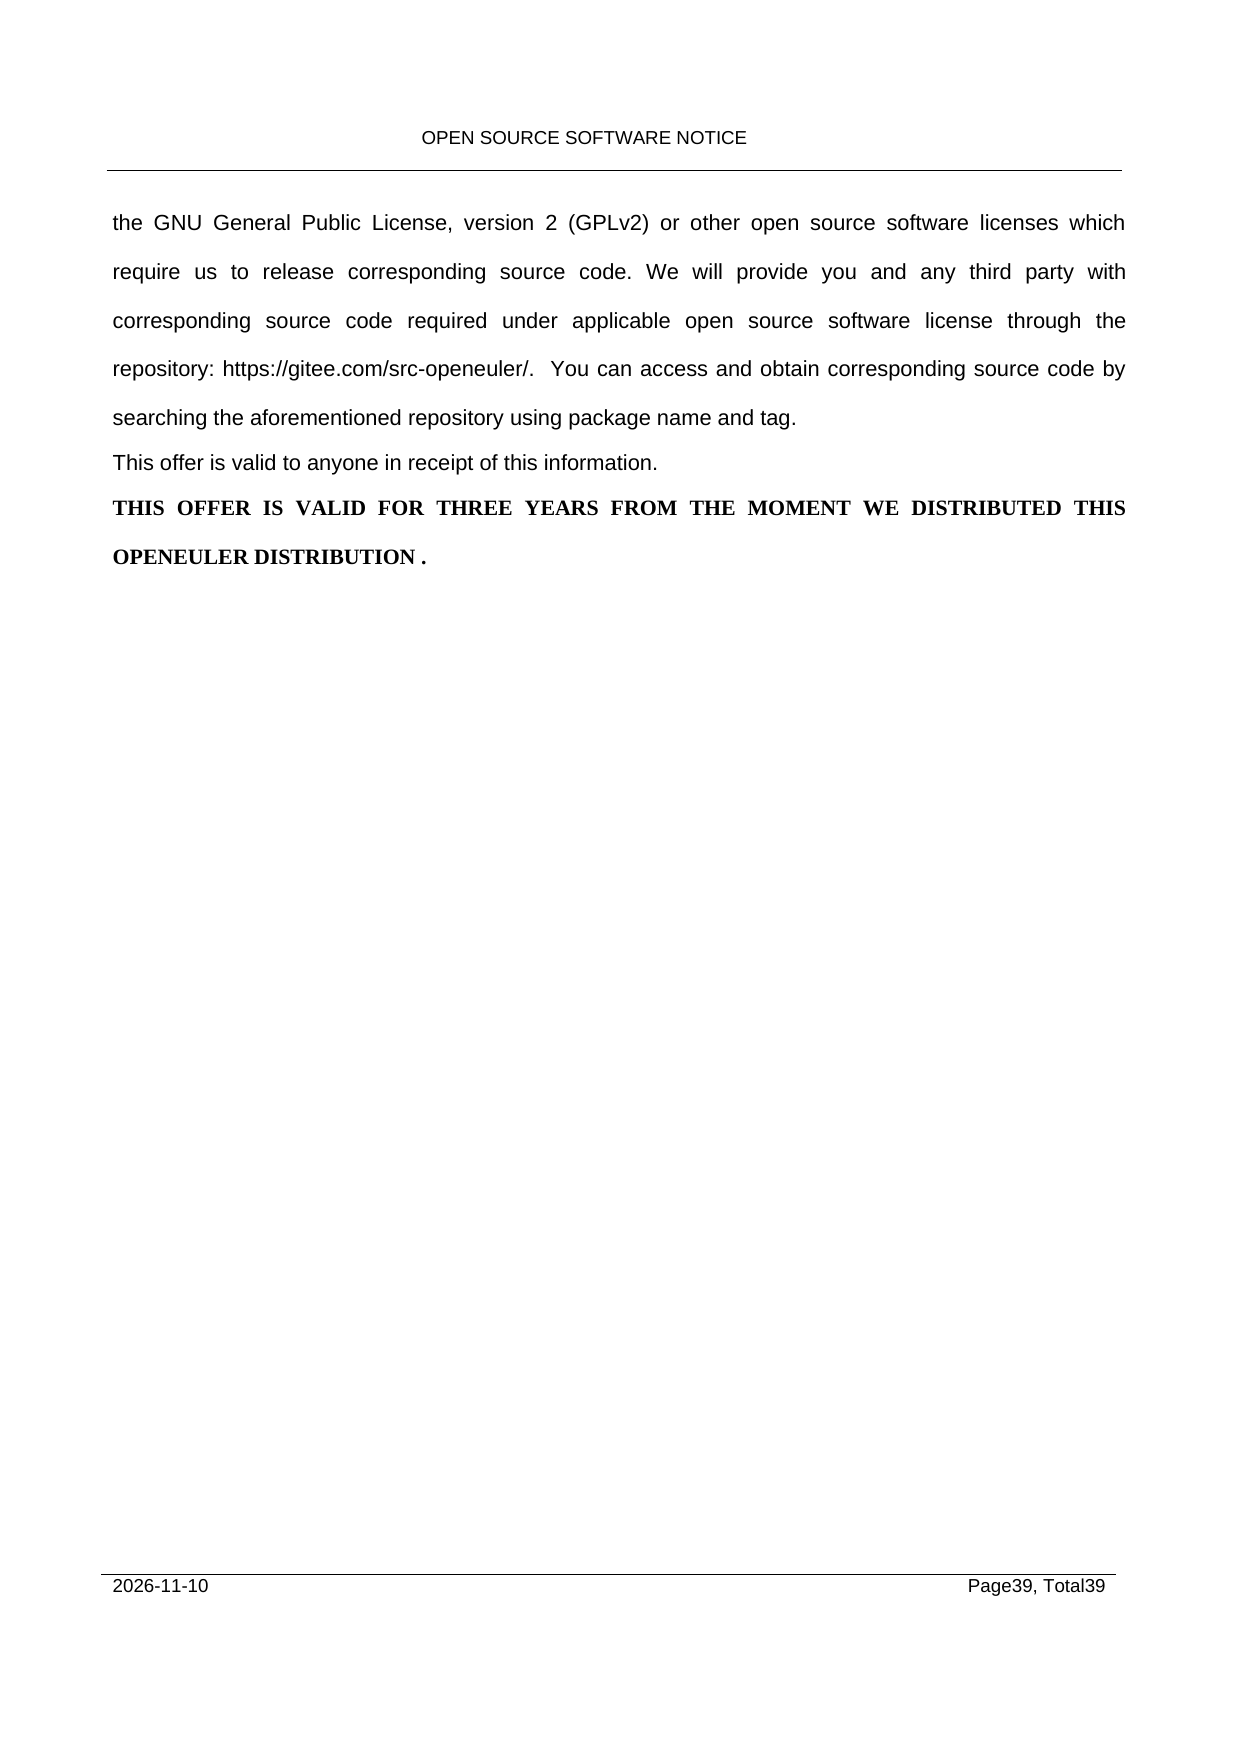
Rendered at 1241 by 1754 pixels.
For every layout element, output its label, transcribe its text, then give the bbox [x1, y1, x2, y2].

text THIS OFFER IS VALID FOR THREE YEARS FROM THE MOMENT WE DISTRIBUTED THIS OPENEULER DISTRIBUTION . [112, 492, 1128, 573]
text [112, 206, 1128, 434]
text This offer is valid to anyone in receipt of this information. [112, 446, 1128, 479]
